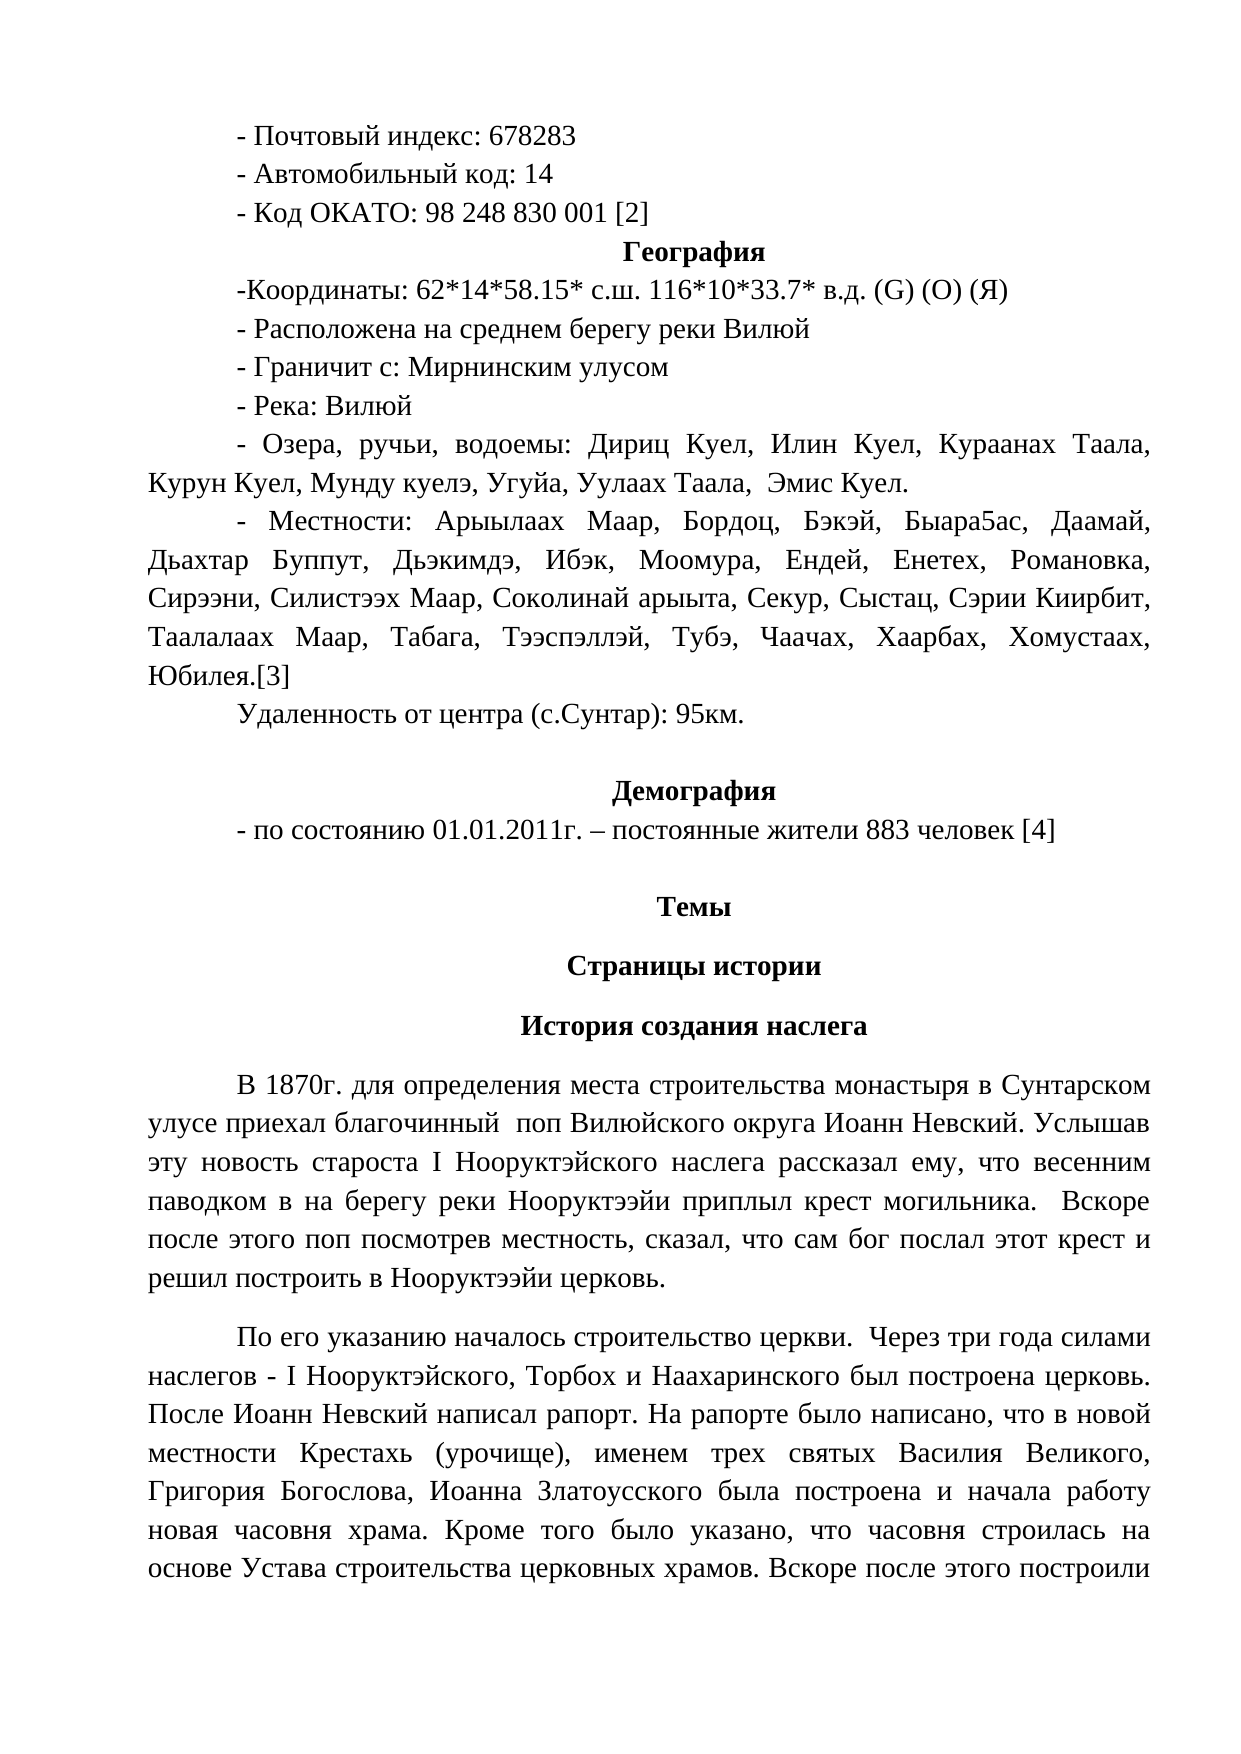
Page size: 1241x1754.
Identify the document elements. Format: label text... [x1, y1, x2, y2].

list Демография [148, 773, 1152, 807]
list Удаленность от центра (с.Сунтар): 95км. [148, 696, 1152, 730]
list - Автомобильный код: 14 [148, 157, 1152, 190]
list Темы [148, 889, 1152, 922]
list - Почтовый индекс: 678283 [148, 118, 1152, 152]
list В 1870г. для определения места строительства монастыря в Сунтарском улусе приехал благочинный поп Вилюйского округа Иоанн Невский. Услышав эту новость староста I Нооруктэйского наслега рассказал ему, что весенним паводком в на берегу реки Нооруктээйи приплыл крест могильника. Вскоре после этого поп посмотрев местность, сказал, что сам бог послал этот крест и решил построить в Нооруктээйи церковь. [148, 1067, 1152, 1293]
list - Расположена на среднем берегу реки Вилюй [148, 311, 1152, 344]
list - Озера, ручьи, водоемы: Дириц Куел, Илин Куел, Кураанах Таала, Курун Куел, Мунду куелэ, Угуйа, Уулаах Таала, Эмис Куел. [148, 426, 1152, 498]
list - Граничит с: Мирнинским улусом [148, 349, 1152, 383]
list - по состоянию 01.01.2011г. – постоянные жители 883 человек [4] [148, 812, 1152, 845]
list -Координаты: 62*14*58.15* с.ш. 116*10*33.7* в.д. (G) (O) (Я) [148, 272, 1152, 306]
list - Река: Вилюй [148, 388, 1152, 421]
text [148, 1319, 1152, 1584]
text История создания наслега [148, 1008, 1152, 1041]
list - Код ОКАТО: 98 248 830 001 [2] [148, 195, 1152, 229]
text Страницы истории [148, 948, 1152, 982]
list - Местности: Арыылаах Маар, Бордоц, Бэкэй, Быара5ас, Даамай, Дьахтар Буппут, Дьэкимдэ, Ибэк, Моомура, Ендей, Енетех, Романовка, Сирээни, Силистээх Маар, Соколинай арыыта, Секур, Сыстац, Сэрии Киирбит, Таалалаах Маар, Табага, Тээспэллэй, Тубэ, Чаачах, Хаарбах, Хомустаах, Юбилея.[3] [148, 503, 1152, 691]
list География [148, 234, 1152, 267]
